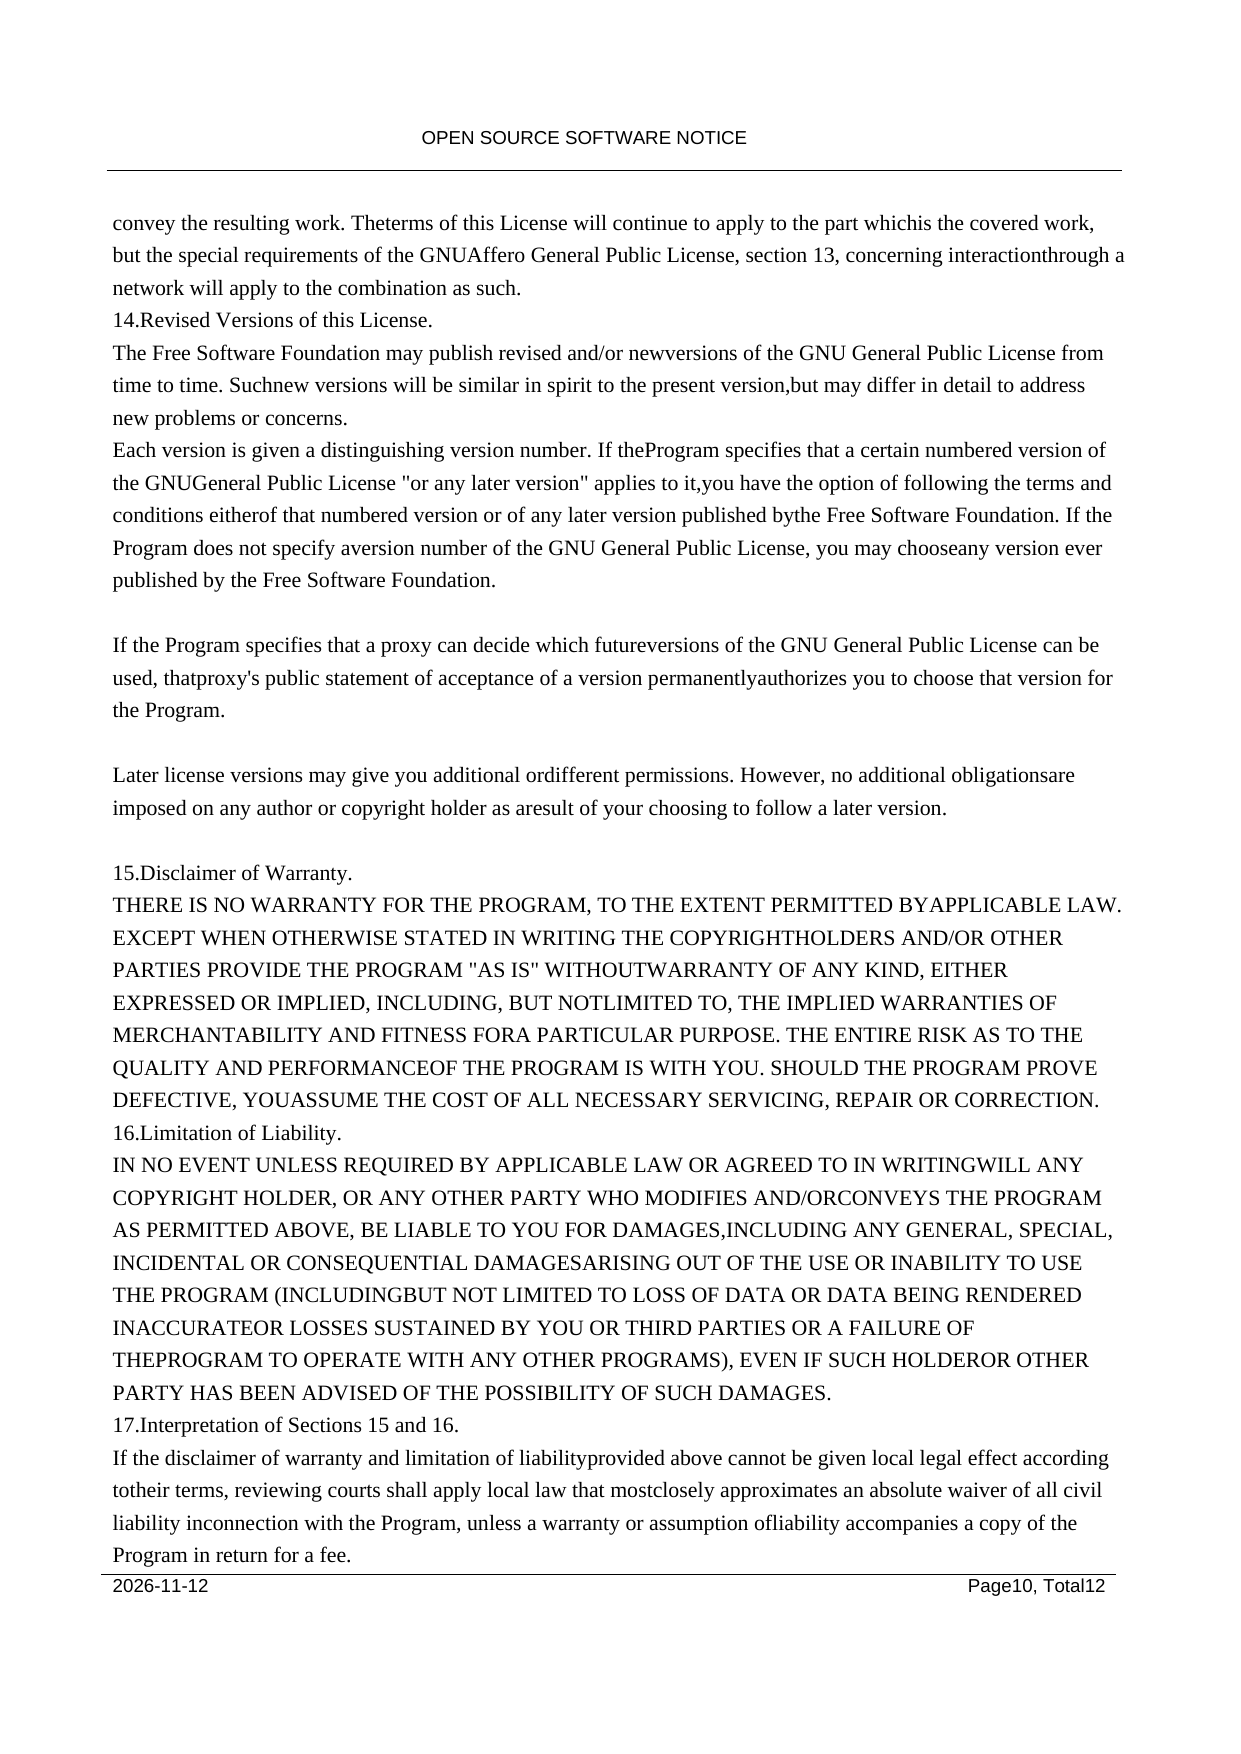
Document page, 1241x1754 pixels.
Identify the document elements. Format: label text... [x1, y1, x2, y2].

text Each version is given a distinguishing version number. If theProgram specifies that a certain numbered version of the GNUGeneral Public License "or any later version" applies to it,you have the option of following the terms and conditions eitherof that numbered version or of any later version published bythe Free Software Foundation. If the Program does not specify aversion number of the GNU General Public License, you may chooseany version ever published by the Free Software Foundation. [112, 434, 1128, 596]
text The Free Software Foundation may publish revised and/or newversions of the GNU General Public License from time to time. Suchnew versions will be similar in spirit to the present version,but may differ in detail to address new problems or concerns. [112, 336, 1128, 434]
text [112, 206, 1128, 304]
text 16.Limitation of Liability. [112, 1116, 1128, 1149]
text 15.Disclaimer of Warranty. [112, 856, 1128, 889]
text 14.Revised Versions of this License. [112, 304, 1128, 336]
text If the Program specifies that a proxy can decide which futureversions of the GNU General Public License can be used, thatproxy's public statement of acceptance of a version permanentlyauthorizes you to choose that version for the Program. [112, 629, 1128, 726]
text 17.Interpretation of Sections 15 and 16. [112, 1409, 1128, 1441]
text THERE IS NO WARRANTY FOR THE PROGRAM, TO THE EXTENT PERMITTED BYAPPLICABLE LAW. EXCEPT WHEN OTHERWISE STATED IN WRITING THE COPYRIGHTHOLDERS AND/OR OTHER PARTIES PROVIDE THE PROGRAM "AS IS" WITHOUTWARRANTY OF ANY KIND, EITHER EXPRESSED OR IMPLIED, INCLUDING, BUT NOTLIMITED TO, THE IMPLIED WARRANTIES OF MERCHANTABILITY AND FITNESS FORA PARTICULAR PURPOSE. THE ENTIRE RISK AS TO THE QUALITY AND PERFORMANCEOF THE PROGRAM IS WITH YOU. SHOULD THE PROGRAM PROVE DEFECTIVE, YOUASSUME THE COST OF ALL NECESSARY SERVICING, REPAIR OR CORRECTION. [112, 889, 1128, 1116]
text Later license versions may give you additional ordifferent permissions. However, no additional obligationsare imposed on any author or copyright holder as aresult of your choosing to follow a later version. [112, 759, 1128, 824]
text IN NO EVENT UNLESS REQUIRED BY APPLICABLE LAW OR AGREED TO IN WRITINGWILL ANY COPYRIGHT HOLDER, OR ANY OTHER PARTY WHO MODIFIES AND/ORCONVEYS THE PROGRAM AS PERMITTED ABOVE, BE LIABLE TO YOU FOR DAMAGES,INCLUDING ANY GENERAL, SPECIAL, INCIDENTAL OR CONSEQUENTIAL DAMAGESARISING OUT OF THE USE OR INABILITY TO USE THE PROGRAM (INCLUDINGBUT NOT LIMITED TO LOSS OF DATA OR DATA BEING RENDERED INACCURATEOR LOSSES SUSTAINED BY YOU OR THIRD PARTIES OR A FAILURE OF THEPROGRAM TO OPERATE WITH ANY OTHER PROGRAMS), EVEN IF SUCH HOLDEROR OTHER PARTY HAS BEEN ADVISED OF THE POSSIBILITY OF SUCH DAMAGES. [112, 1149, 1128, 1409]
text If the disclaimer of warranty and limitation of liabilityprovided above cannot be given local legal effect according totheir terms, reviewing courts shall apply local law that mostclosely approximates an absolute waiver of all civil liability inconnection with the Program, unless a warranty or assumption ofliability accompanies a copy of the Program in return for a fee. [112, 1441, 1128, 1571]
